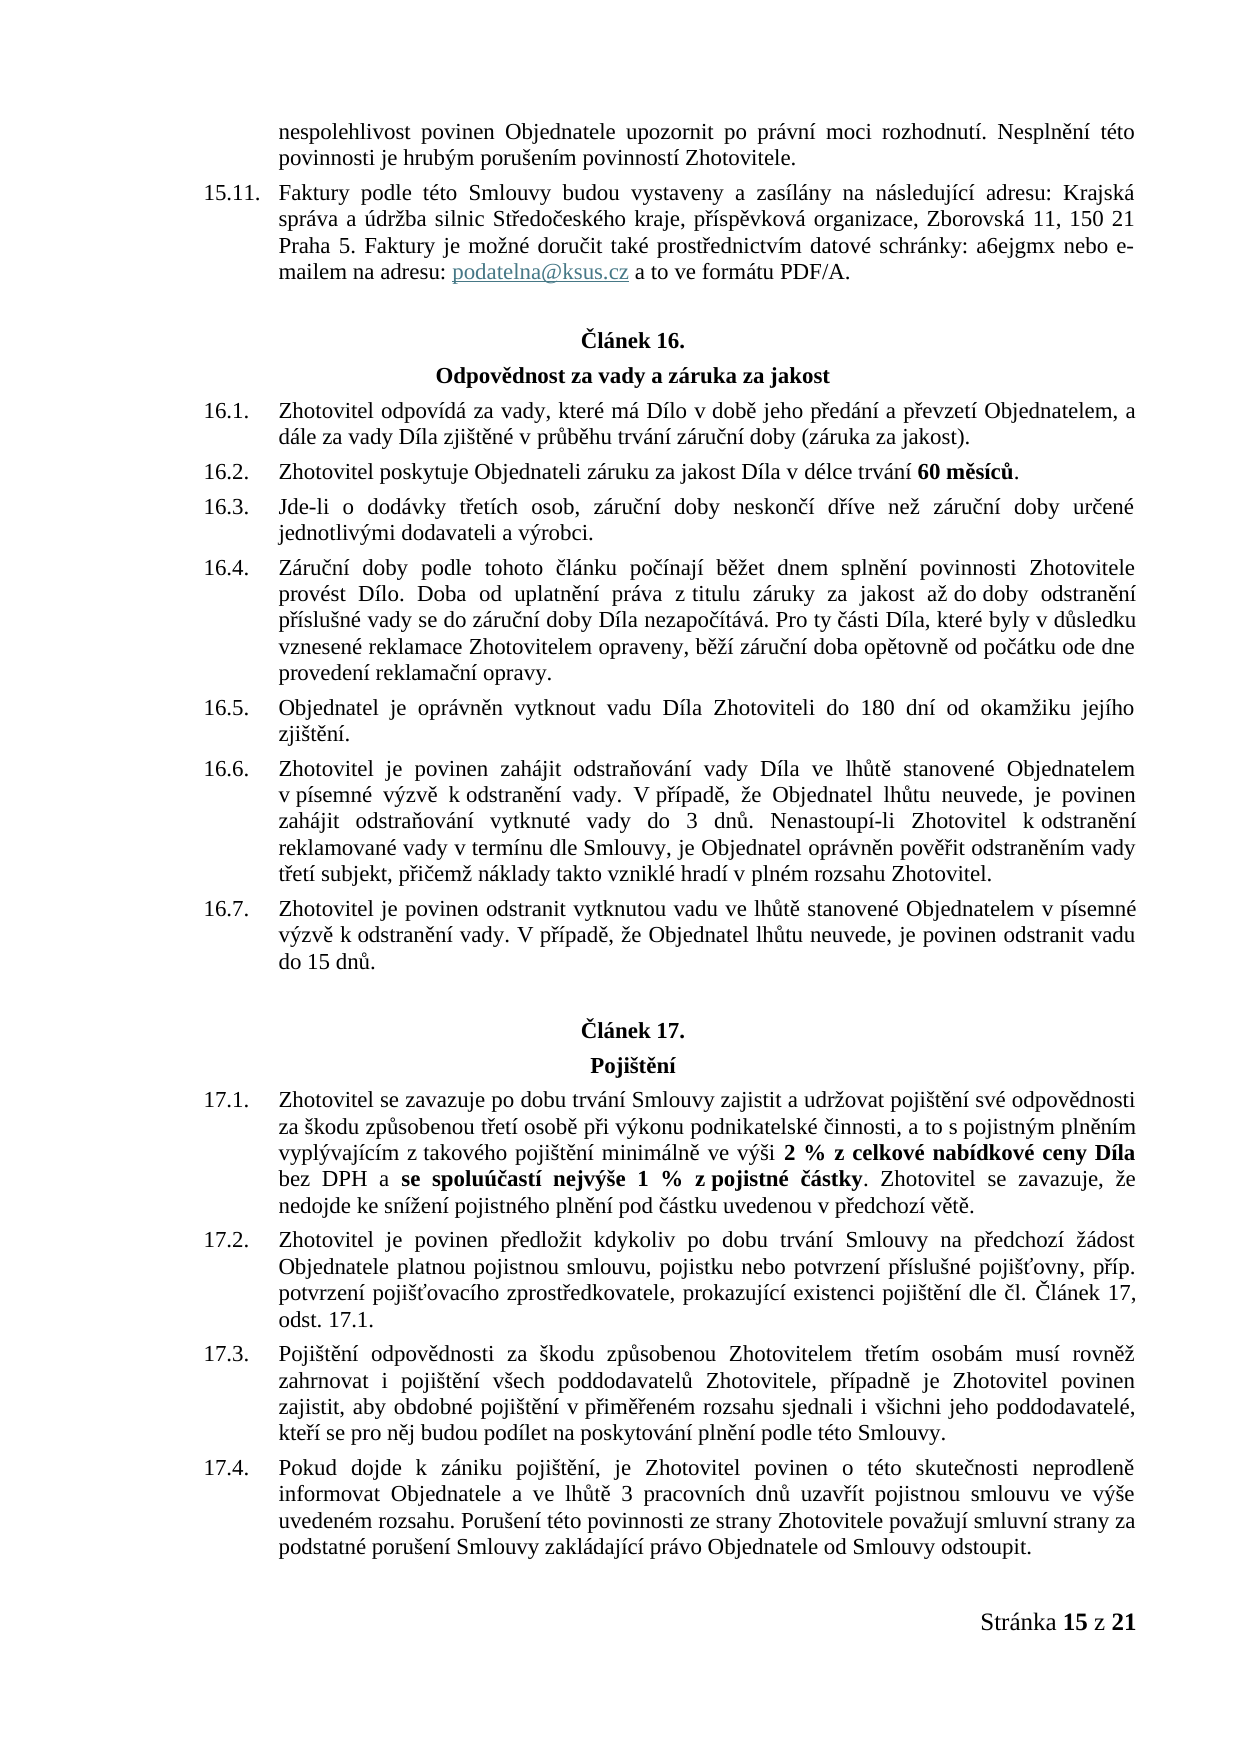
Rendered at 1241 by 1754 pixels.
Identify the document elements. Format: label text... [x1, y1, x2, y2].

subtitle Zhotovitel se zavazuje po dobu trvání Smlouvy zajistit a udržovat pojištění své odpovědnosti za škodu způsobenou třetí osobě při výkonu podnikatelské činnosti, a to s pojistným plněním vyplývajícím z takového pojištění minimálně ve výši 2 % z celkové nabídkové ceny Díla bez DPH a se spoluúčastí nejvýše 1 % z pojistné částky. Zhotovitel se zavazuje, že nedojde ke snížení pojistného plnění pod částku uvedenou v předchozí větě. [203, 1086, 1136, 1218]
subtitle Objednatel je oprávněn vytknout vadu Díla Zhotoviteli do 180 dní od okamžiku jejího zjištění. [203, 694, 1136, 747]
subtitle Zhotovitel je povinen zahájit odstraňování vady Díla ve lhůtě stanovené Objednatelem v písemné výzvě k odstranění vady. V případě, že Objednatel lhůtu neuvede, je povinen zahájit odstraňování vytknuté vady do 3 dnů. Nenastoupí-li Zhotovitel k odstranění reklamované vady v termínu dle Smlouvy, je Objednatel oprávněn pověřit odstraněním vady třetí subjekt, přičemž náklady takto vzniklé hradí v plném rozsahu Zhotovitel. [203, 755, 1136, 887]
text Odpovědnost za vady a záruka za jakost [129, 362, 1136, 389]
subtitle Záruční doby podle tohoto článku počínají běžet dnem splnění povinnosti Zhotovitele provést Dílo. Doba od uplatnění práva z titulu záruky za jakost až do doby odstranění příslušné vady se do záruční doby Díla nezapočítává. Pro ty části Díla, které byly v důsledku vznesené reklamace Zhotovitelem opraveny, běží záruční doba opětovně od počátku ode dne provedení reklamační opravy. [203, 554, 1136, 686]
subtitle Zhotovitel poskytuje Objednateli záruku za jakost Díla v délce trvání . [203, 458, 1136, 484]
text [203, 118, 1136, 171]
text Pojištění [129, 1052, 1136, 1078]
subtitle Zhotovitel je povinen odstranit vytknutou vadu ve lhůtě stanovené Objednatelem v písemné výzvě k odstranění vady. V případě, že Objednatel lhůtu neuvede, je povinen odstranit vadu do 15 dnů. [203, 895, 1136, 974]
subtitle Jde-li o dodávky třetích osob, záruční doby neskončí dříve než záruční doby určené jednotlivými dodavateli a výrobci. [203, 493, 1136, 545]
text Faktury podle této Smlouvy budou vystaveny a zasílány na následující adresu: Krajská správa a údržba silnic Středočeského kraje, příspěvková organizace, Zborovská 11, 150 21 Praha 5. Faktury je možné doručit také prostřednictvím datové schránky: a6ejgmx nebo e-mailem na adresu: podatelna@ksus.cz a to ve formátu PDF/A. [203, 179, 1136, 284]
subtitle Pokud dojde k zániku pojištění, je Zhotovitel povinen o této skutečnosti neprodleně informovat Objednatele a ve lhůtě 3 pracovních dnů uzavřít pojistnou smlouvu ve výše uvedeném rozsahu. Porušení této povinnosti ze strany Zhotovitele považují smluvní strany za podstatné porušení Smlouvy zakládající právo Objednatele od Smlouvy odstoupit. [203, 1454, 1136, 1559]
subtitle Pojištění odpovědnosti za škodu způsobenou Zhotovitelem třetím osobám musí rovněž zahrnovat i pojištění všech poddodavatelů Zhotovitele, případně je Zhotovitel povinen zajistit, aby obdobné pojištění v přiměřeném rozsahu sjednali i všichni jeho poddodavatelé, kteří se pro něj budou podílet na poskytování plnění podle této Smlouvy. [203, 1340, 1136, 1446]
subtitle Zhotovitel odpovídá za vady, které má Dílo v době jeho předání a převzetí Objednatelem, a dále za vady Díla zjištěné v průběhu trvání záruční doby (záruka za jakost). [203, 397, 1136, 450]
subtitle Zhotovitel je povinen předložit kdykoliv po dobu trvání Smlouvy na předchozí žádost Objednatele platnou pojistnou smlouvu, pojistku nebo potvrzení příslušné pojišťovny, příp. potvrzení pojišťovacího zprostředkovatele, prokazující existenci pojištění dle čl. Článek 17, odst. 17.1. [203, 1227, 1136, 1332]
